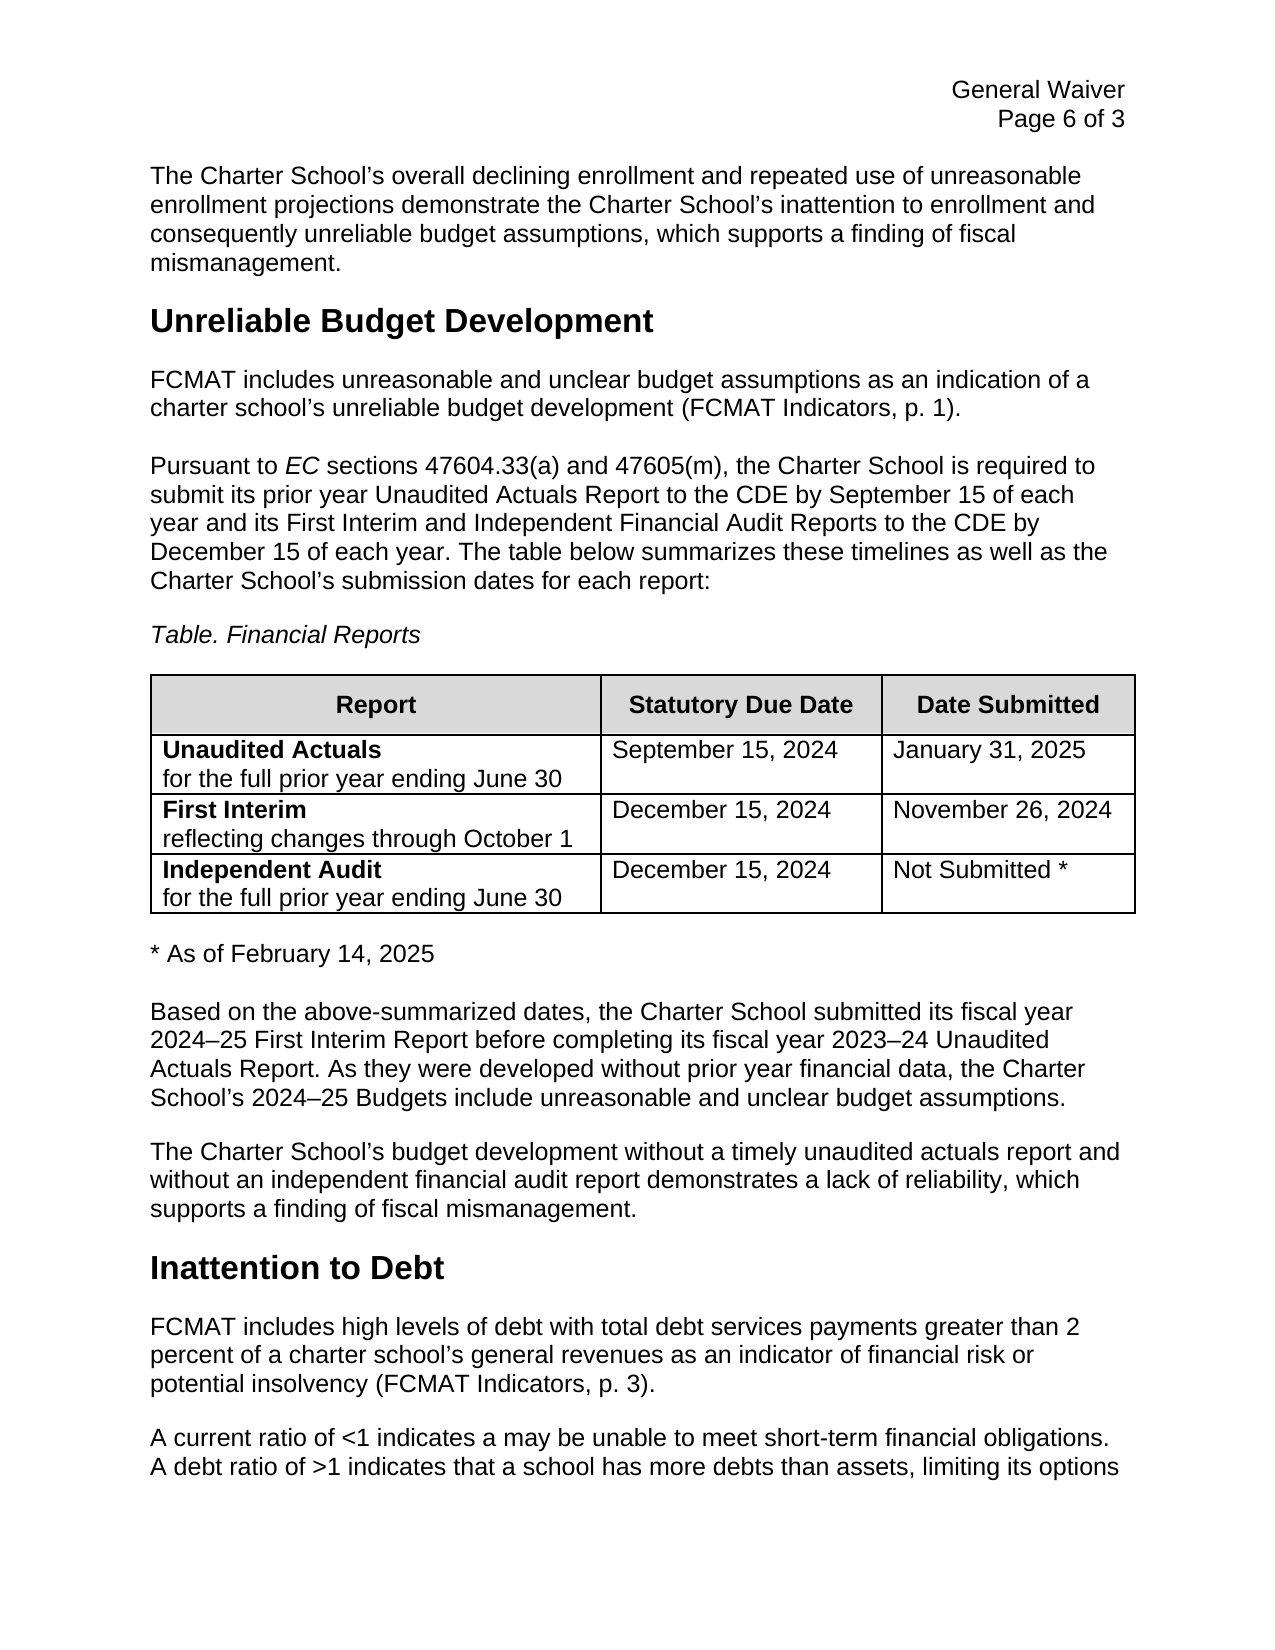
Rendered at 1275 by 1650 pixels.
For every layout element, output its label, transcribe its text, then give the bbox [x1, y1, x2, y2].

table_cell November 26, 2024 [883, 795, 1134, 853]
table_header Report [152, 676, 600, 733]
subtitle Unreliable Budget Development [150, 301, 1125, 340]
table_cell December 15, 2024 [602, 795, 881, 853]
table_cell December 15, 2024 [602, 855, 881, 912]
table_header Date Submitted [883, 676, 1134, 733]
text FCMAT includes high levels of debt with total debt services payments greater than 2 percent of a charter school’s general revenues as an indicator of financial risk or potential insolvency (FCMAT Indicators, p. 3). [150, 1311, 1125, 1398]
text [150, 1423, 1125, 1480]
text The Charter School’s budget development without a timely unaudited actuals report and without an independent financial audit report demonstrates a lack of reliability, which supports a finding of fiscal mismanagement. [150, 1137, 1125, 1223]
text * As of February 14, 2025 Based on the above-summarized dates, the Charter School submitted its fiscal year 2024–25 First Interim Report before completing its fiscal year 2023–24 Unaudited Actuals Report. As they were developed without prior year financial data, the Charter School’s 2024–25 Budgets include unreasonable and unclear budget assumptions. [150, 939, 1125, 1112]
text The Charter School’s overall declining enrollment and repeated use of unreasonable enrollment projections demonstrate the Charter School’s inattention to enrollment and consequently unreliable budget assumptions, which supports a finding of fiscal mismanagement. [150, 161, 1125, 276]
table_cell Not Submitted * [883, 855, 1134, 912]
text Pursuant to EC sections 47604.33(a) and 47605(m), the Charter School is required to submit its prior year Unaudited Actuals Report to the CDE by September 15 of each year and its First Interim and Independent Financial Audit Reports to the CDE by December 15 of each year. The table below summarizes these timelines as well as the Charter School’s submission dates for each report: [150, 451, 1125, 595]
subtitle Inattention to Debt [150, 1248, 1125, 1286]
table_cell Independent Audit for the full prior year ending June 30 [152, 855, 600, 912]
text Table. Financial Reports [150, 620, 1125, 648]
table_cell First Interim reflecting changes through October 1 [152, 795, 600, 853]
table_cell January 31, 2025 [883, 736, 1134, 793]
table_cell September 15, 2024 [602, 736, 881, 793]
table_header Statutory Due Date [602, 676, 881, 733]
text FCMAT includes unreasonable and unclear budget assumptions as an indication of a charter school’s unreliable budget development (FCMAT Indicators, p. 1). [150, 365, 1125, 422]
table_cell Unaudited Actuals for the full prior year ending June 30 [152, 736, 600, 793]
